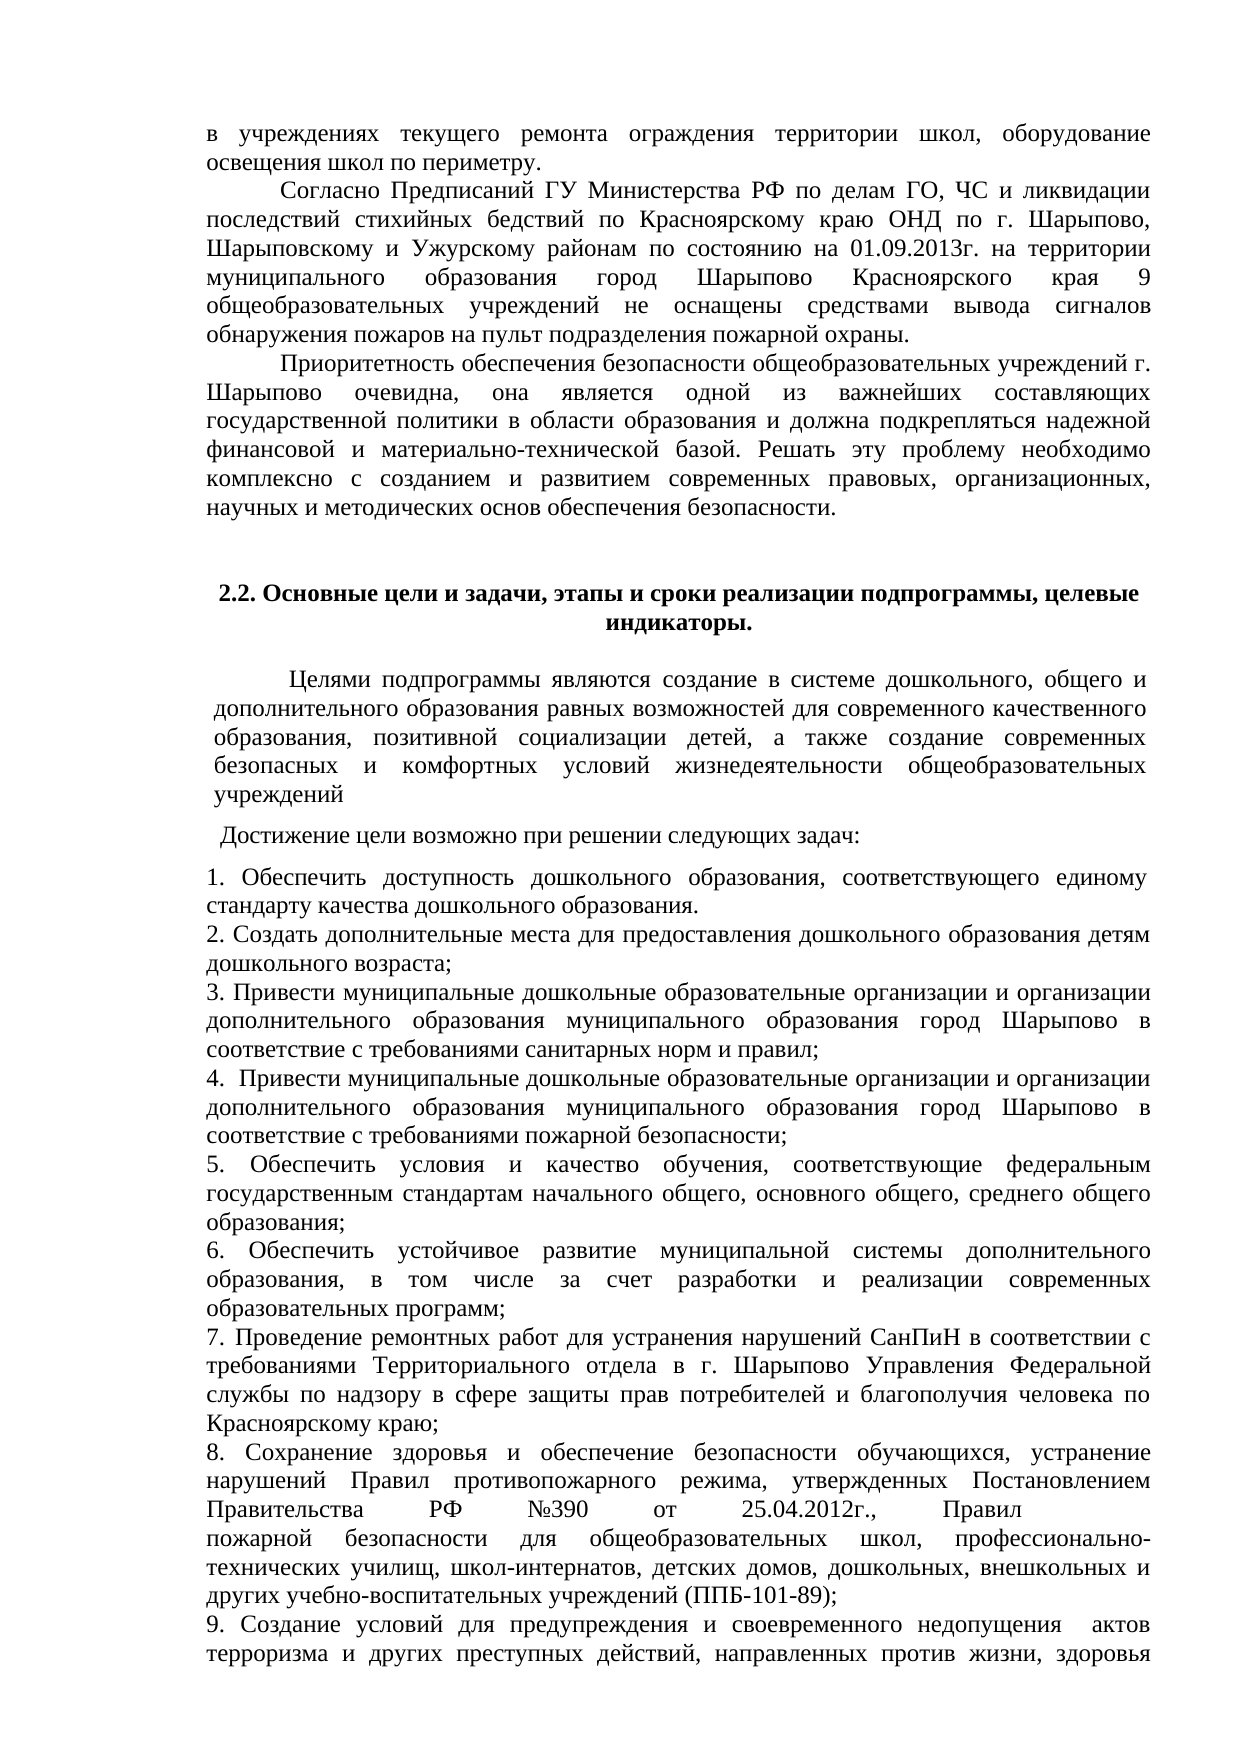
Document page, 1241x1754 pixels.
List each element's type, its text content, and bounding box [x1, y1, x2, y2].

text Целями подпрограммы являются создание в системе дошкольного, общего и дополнительного образования равных возможностей для современного качественного образования, позитивной социализации детей, а также создание современных безопасных и комфортных условий жизнедеятельности общеобразовательных учреждений [214, 664, 1147, 808]
text 3. Привести муниципальные дошкольные образовательные организации и организации дополнительного образования муниципального образования город Шарыпово в соответствие с требованиями санитарных норм и правил; [206, 977, 1152, 1063]
text 1. Обеспечить доступность дошкольного образования, соответствующего единому стандарту качества дошкольного образования. [206, 862, 1147, 919]
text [206, 1609, 1152, 1667]
text 2.2. Основные цели и задачи, этапы и сроки реализации подпрограммы, целевые индикаторы. [206, 578, 1152, 636]
text 7. Проведение ремонтных работ для устранения нарушений СанПиН в соответствии с требованиями Территориального отдела в г. Шарыпово Управления Федеральной службы по надзору в сфере защиты прав потребителей и благополучия человека по Красноярскому краю; [206, 1322, 1152, 1437]
text 5. Обеспечить условия и качество обучения, соответствующие федеральным государственным стандартам начального общего, основного общего, среднего общего образования; [206, 1149, 1152, 1236]
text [206, 118, 1152, 176]
text 2. Создать дополнительные места для предоставления дошкольного образования детям дошкольного возраста; [206, 919, 1152, 977]
text 4. Привести муниципальные дошкольные образовательные организации и организации дополнительного образования муниципального образования город Шарыпово в соответствие с требованиями пожарной безопасности; [206, 1063, 1152, 1149]
title 8. Сохранение здоровья и обеспечение безопасности обучающихся, устранение нарушений Правил противопожарного режима, утвержденных Постановлением Правительства РФ №390 от 25.04.2012г., Правил пожарной безопасности для общеобразовательных школ, профессионально-технических училищ, школ-интернатов, детских домов, дошкольных, внешкольных и других учебно-воспитательных учреждений (ППБ-101-89); [206, 1437, 1152, 1609]
text Согласно Предписаний ГУ Министерства РФ по делам ГО, ЧС и ликвидации последствий стихийных бедствий по Красноярскому краю ОНД по г. Шарыпово, Шарыповскому и Ужурскому районам по состоянию на 01.09.2013г. на территории муниципального образования город Шарыпово Красноярского края 9 общеобразовательных учреждений не оснащены средствами вывода сигналов обнаружения пожаров на пульт подразделения пожарной охраны. [206, 176, 1152, 348]
text 6. Обеспечить устойчивое развитие муниципальной системы дополнительного образования, в том числе за счет разработки и реализации современных образовательных программ; [206, 1236, 1152, 1322]
text Достижение цели возможно при решении следующих задач: [214, 821, 1147, 849]
text Приоритетность обеспечения безопасности общеобразовательных учреждений г. Шарыпово очевидна, она является одной из важнейших составляющих государственной политики в области образования и должна подкрепляться надежной финансовой и материально-технической базой. Решать эту проблему необходимо комплексно с созданием и развитием современных правовых, организационных, научных и методических основ обеспечения безопасности. [206, 348, 1152, 521]
